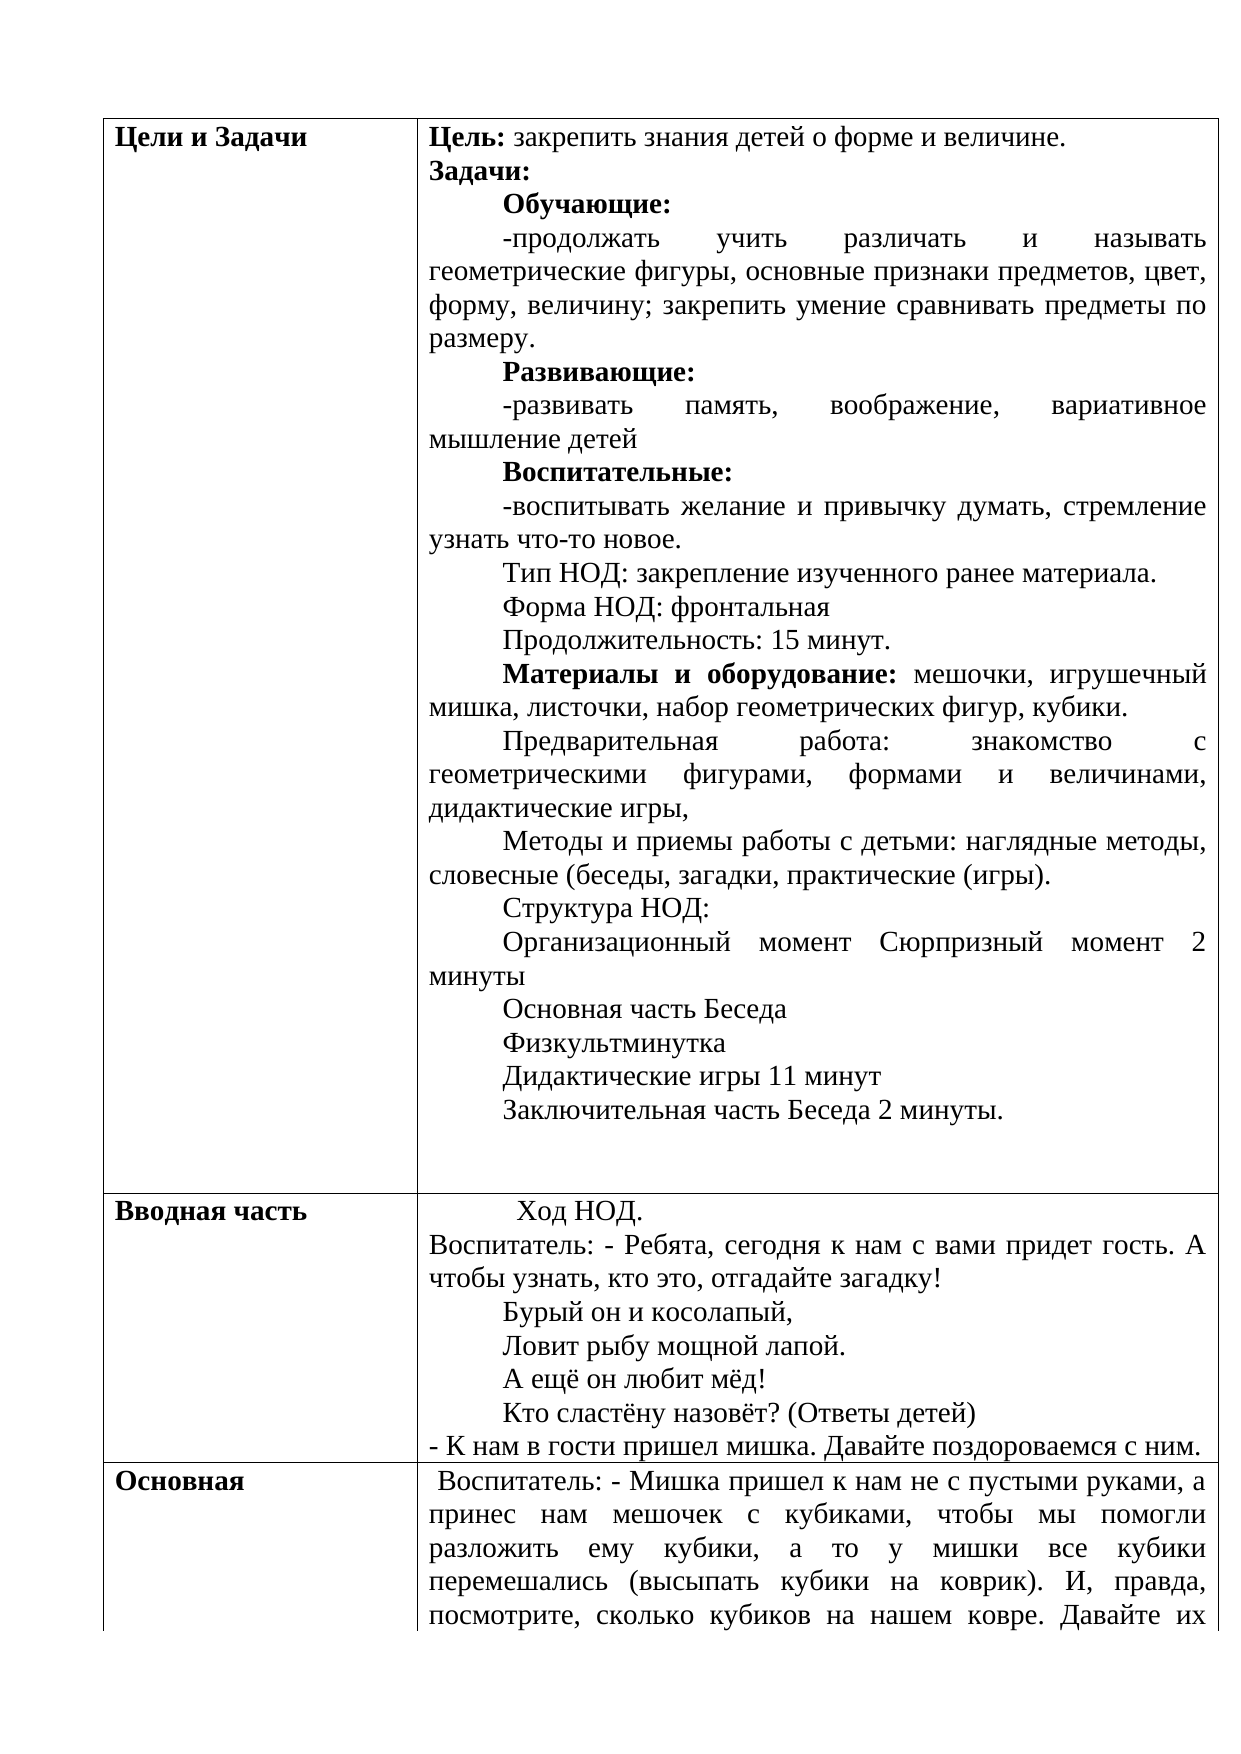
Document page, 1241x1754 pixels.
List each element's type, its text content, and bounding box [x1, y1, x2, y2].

table_header Цели и Задачи [104, 119, 417, 1192]
table_cell Ход НОД. Воспитатель: - Ребята, сегодня к нам с вами придет гость. А чтобы узнать, кто это, отгадайте загадку! Бурый он и косолапый, Ловит рыбу мощной лапой. А ещё он любит мёд! Кто сластёну назовёт? (Ответы детей) - К нам в гости пришел мишка. Давайте поздороваемся с ним. [418, 1194, 1218, 1462]
table_cell Основная [104, 1463, 417, 1631]
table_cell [418, 1463, 1218, 1631]
table_header Цель: закрепить знания детей о форме и величине. Задачи: Обучающие: -продолжать учить различать и называть геометрические фигуры, основные признаки предметов, цвет, форму, величину; закрепить умение сравнивать предметы по размеру. Развивающие: -развивать память, воображение, вариативное мышление детей Воспитательные: -воспитывать желание и привычку думать, стремление узнать что-то новое. Тип НОД: закрепление изученного ранее материала. Форма НОД: фронтальная Продолжительность: 15 минут. Материалы и оборудование: мешочки, игрушечный мишка, листочки, набор геометрических фигур, кубики. Предварительная работа: знакомство с геометрическими фигурами, формами и величинами, дидактические игры, Методы и приемы работы с детьми: наглядные методы, словесные (беседы, загадки, практические (игры). Структура НОД: Организационный момент Сюрпризный момент 2 минуты Основная часть Беседа Физкультминутка Дидактические игры 11 минут Заключительная часть Беседа 2 минуты. [418, 119, 1218, 1192]
table_cell Вводная часть [104, 1194, 417, 1462]
